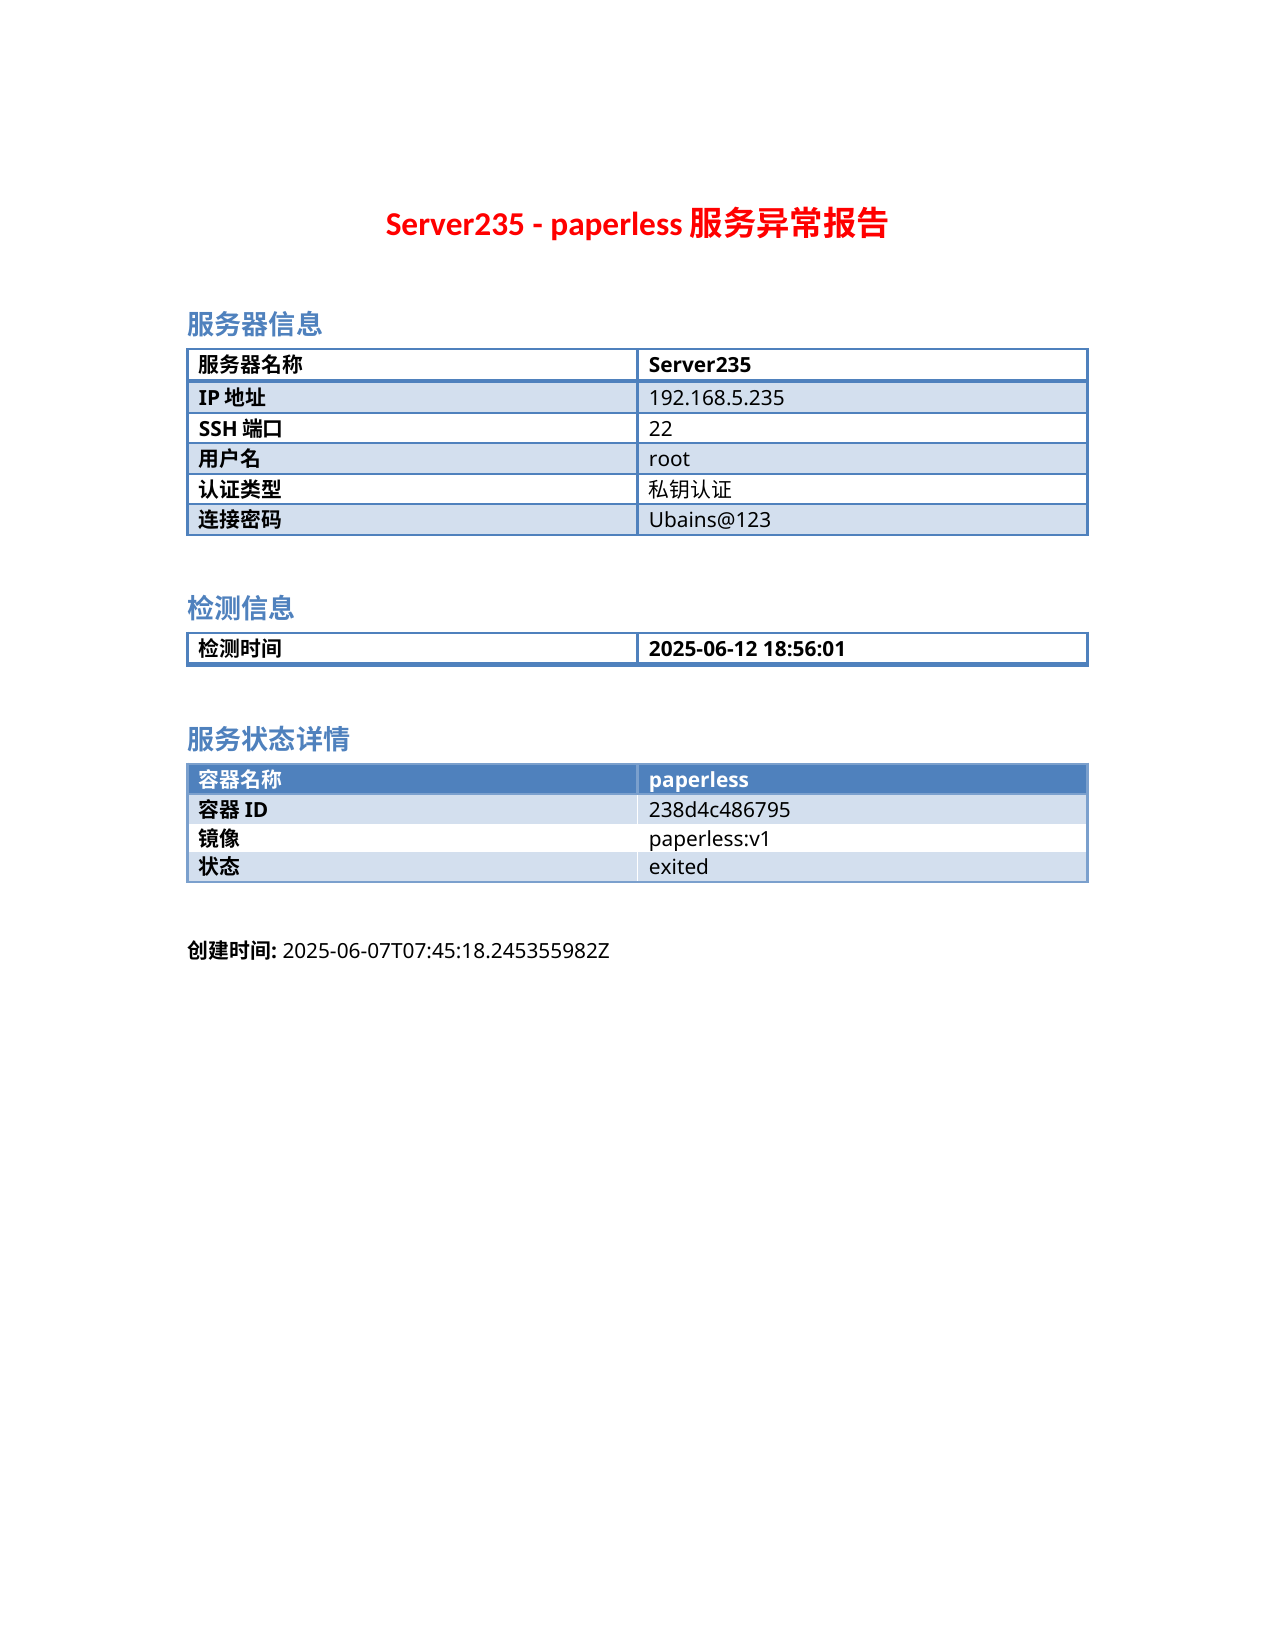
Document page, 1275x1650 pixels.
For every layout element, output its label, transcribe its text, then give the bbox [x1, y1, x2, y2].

table_cell 用户名 [189, 444, 636, 473]
table_cell paperless:v1 [638, 824, 1086, 852]
table_cell exited [638, 852, 1086, 881]
subtitle 服务状态详情 [187, 720, 1087, 757]
table_cell 私钥认证 [639, 475, 1086, 503]
table_cell 192.168.5.235 [639, 383, 1086, 412]
table_header 容器名称 [189, 765, 636, 793]
table_header 服务器名称 [189, 350, 636, 378]
table_cell 22 [639, 414, 1086, 442]
text 创建时间: 2025-06-07T07:45:18.245355982Z [187, 936, 1087, 964]
subtitle 检测信息 [187, 589, 1087, 626]
table_cell Ubains@123 [639, 505, 1086, 534]
table_header paperless [639, 765, 1086, 793]
table_header 2025-06-12 18:56:01 [639, 634, 1086, 662]
subtitle Server235 - paperless服务异常报告 [187, 200, 1087, 245]
table_cell 认证类型 [189, 475, 636, 503]
subtitle 服务器信息 [187, 306, 1087, 342]
table_cell 容器ID [189, 795, 637, 824]
table_cell SSH端口 [189, 414, 636, 442]
table_cell 238d4c486795 [638, 795, 1086, 824]
table_cell IP地址 [189, 383, 636, 412]
table_cell root [639, 444, 1086, 473]
table_cell 状态 [189, 852, 637, 881]
table_header Server235 [639, 350, 1086, 378]
table_header 检测时间 [189, 634, 636, 662]
table_cell 连接密码 [189, 505, 636, 534]
table_cell 镜像 [189, 824, 637, 852]
